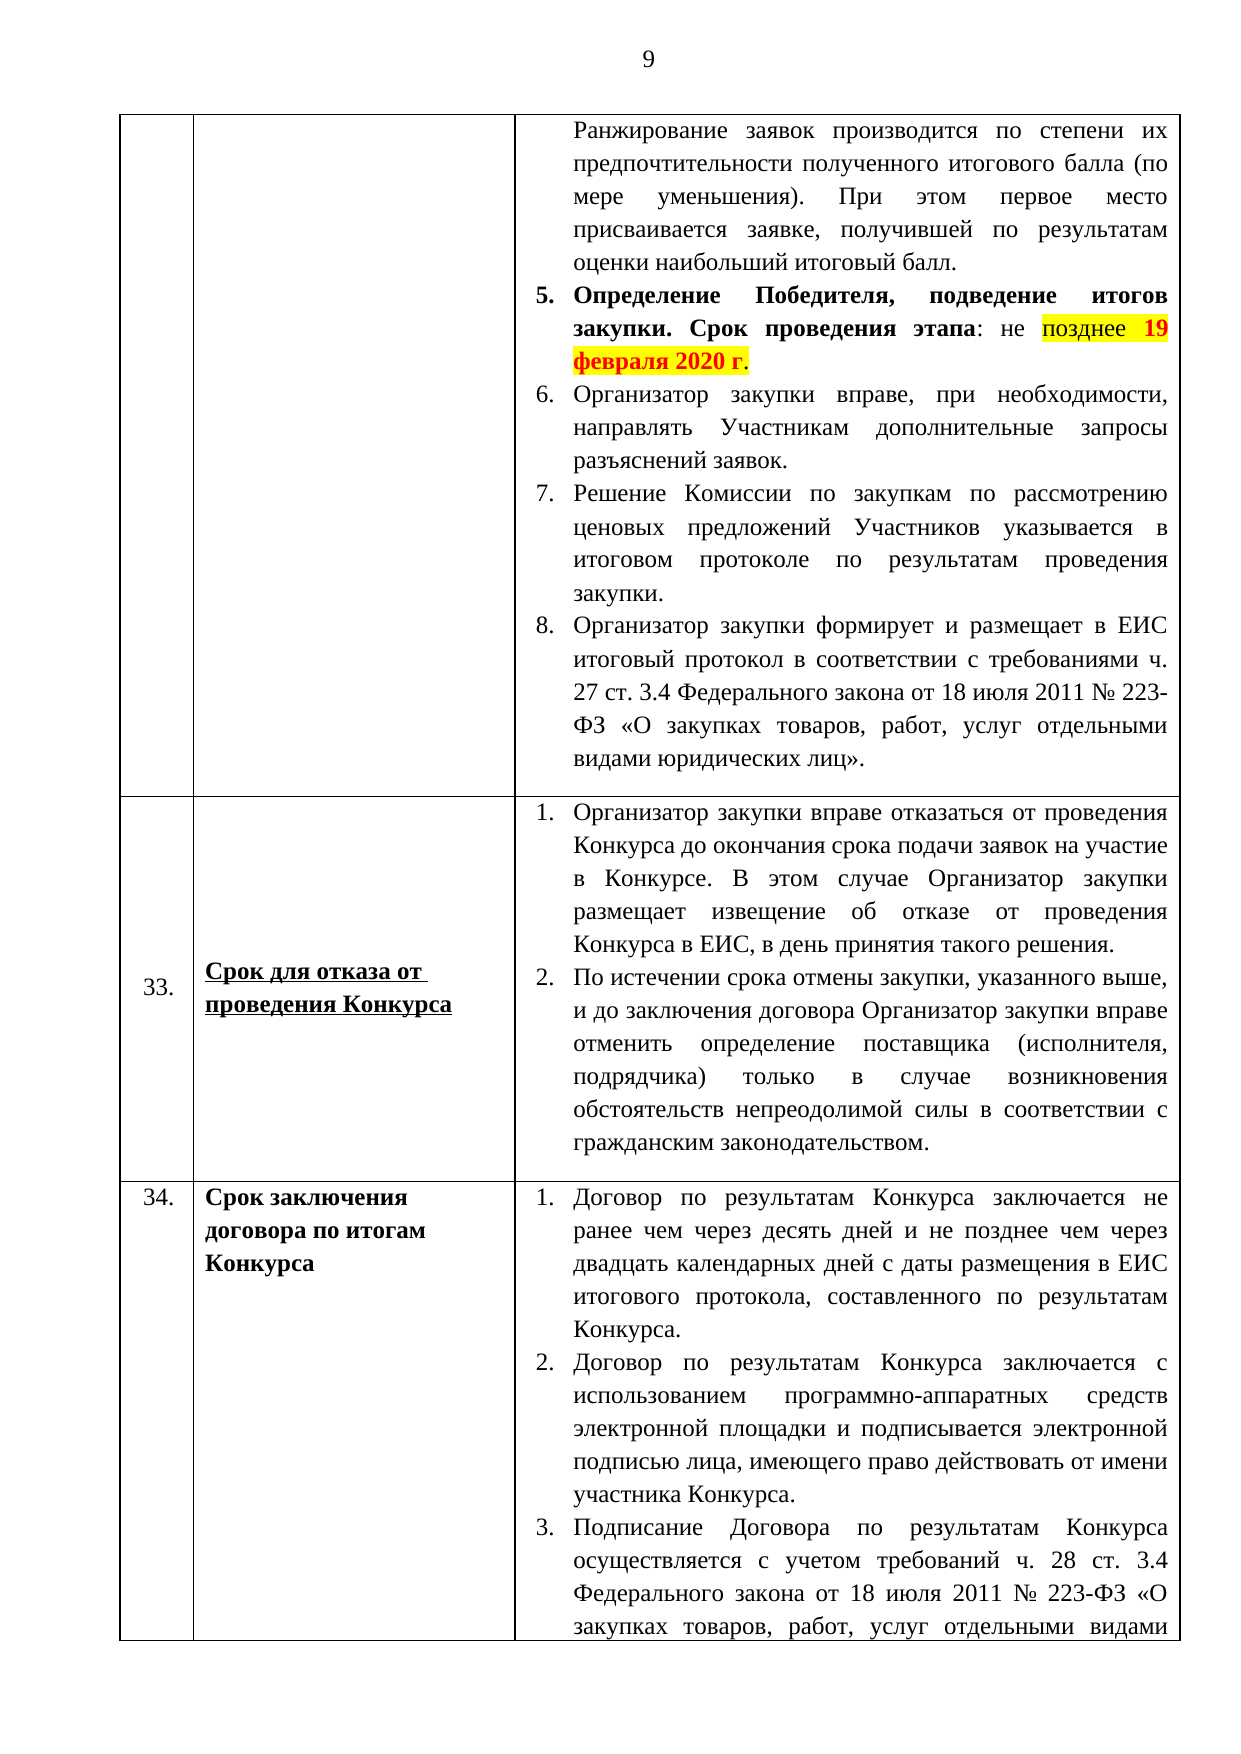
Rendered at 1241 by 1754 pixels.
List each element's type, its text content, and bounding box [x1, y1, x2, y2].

table_cell [121, 115, 193, 796]
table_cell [194, 1182, 514, 1640]
table_cell Срок для отказа от проведения Конкурса [194, 797, 514, 1181]
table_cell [516, 1182, 1179, 1640]
table_cell [121, 797, 193, 1181]
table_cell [194, 115, 514, 796]
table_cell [516, 115, 1179, 796]
table_cell Организатор закупки вправе отказаться от проведения Конкурса до окончания срока подачи заявок на участие в Конкурсе. В этом случае Организатор закупки размещает извещение об отказе от проведения Конкурса в ЕИС, в день принятия такого решения. По истечении срока отмены закупки, указанного выше, и до заключения договора Организатор закупки вправе отменить определение поставщика (исполнителя, подрядчика) только в случае возникновения обстоятельств непреодолимой силы в соответствии с гражданским законодательством. [516, 797, 1179, 1181]
table_cell [121, 1182, 193, 1640]
